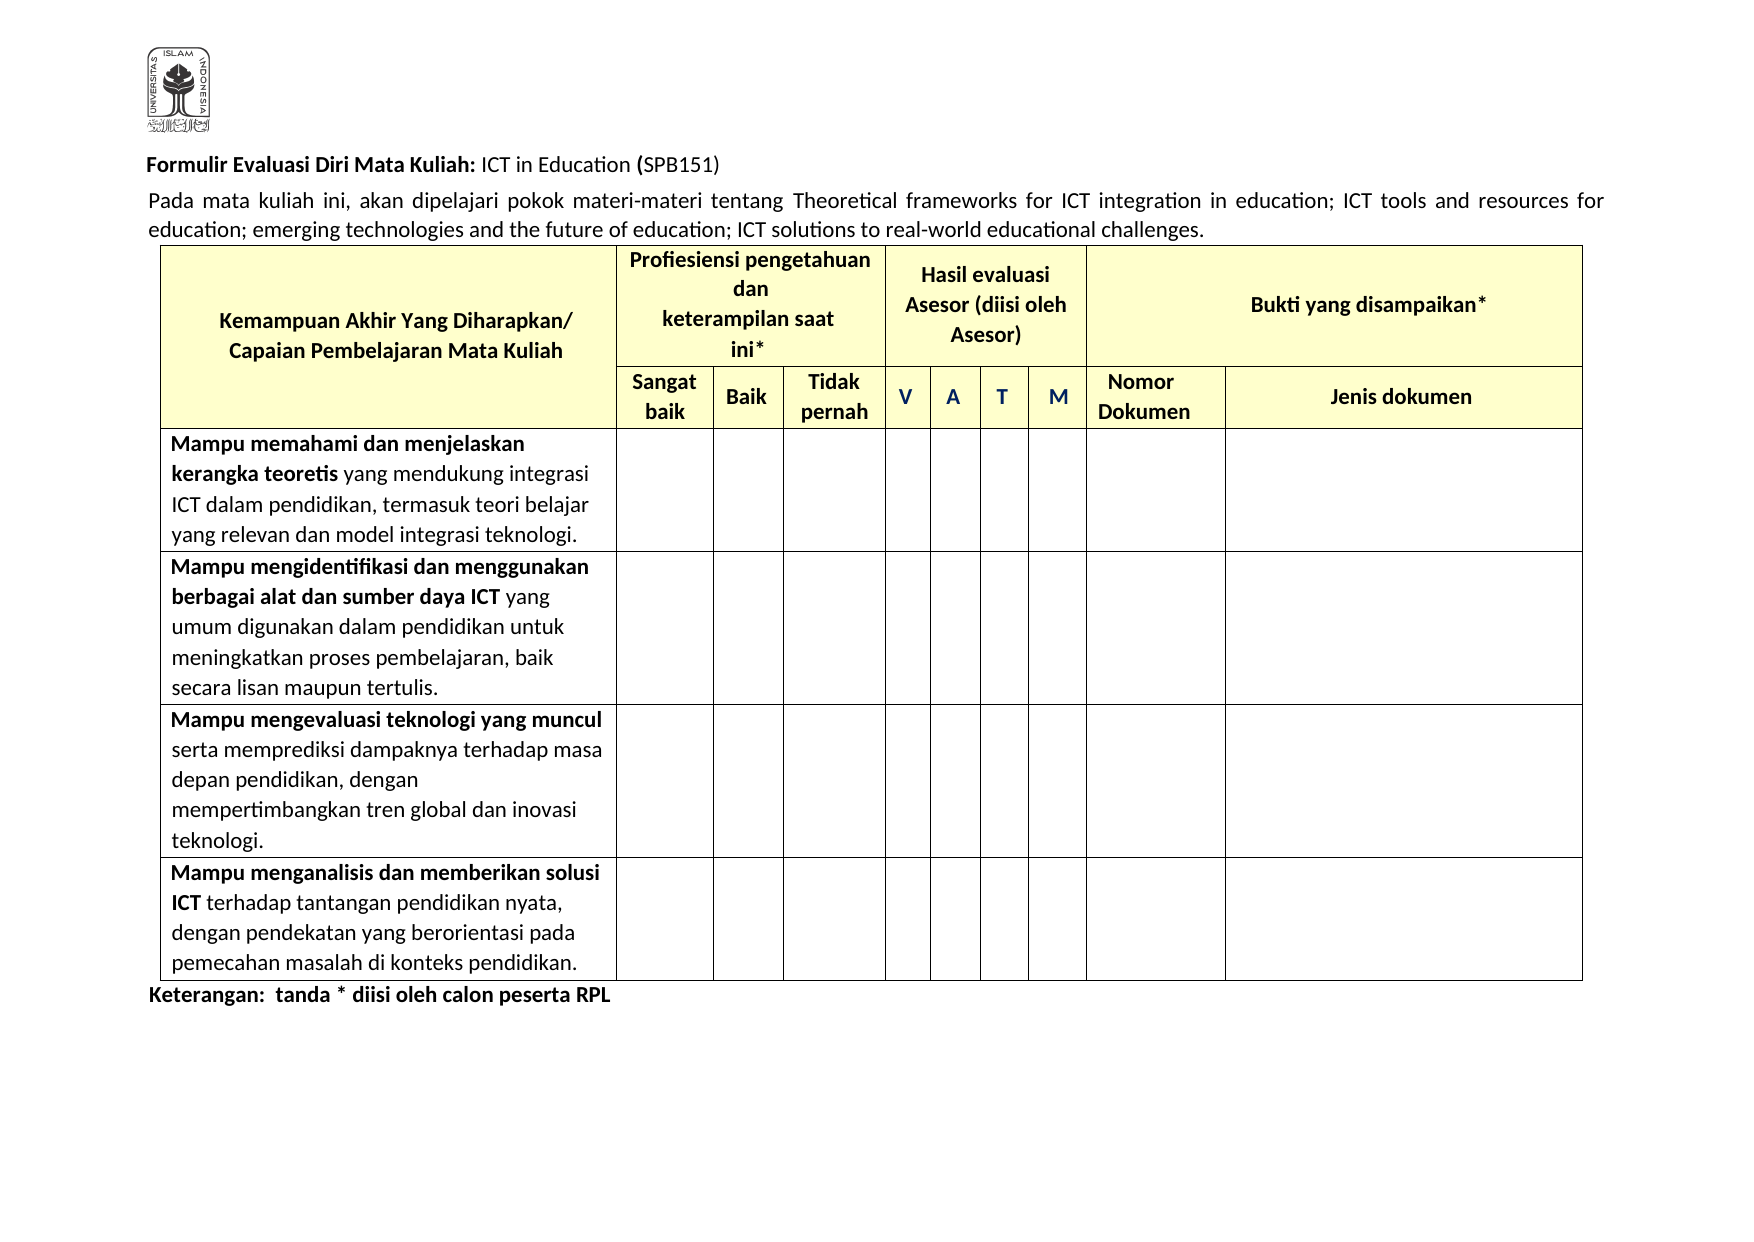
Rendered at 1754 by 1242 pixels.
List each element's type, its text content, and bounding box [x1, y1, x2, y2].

table_cell [617, 705, 713, 857]
table_cell [981, 858, 1028, 979]
text Keterangan: tanda * diisi oleh calon peserta RPL [149, 981, 1607, 1008]
table_cell Tidak pernah [784, 367, 885, 428]
text Pada mata kuliah ini, akan dipelajari pokok materi-materi tentang Theoretical frameworks for ICT integration in education; ICT tools and resources for education; emerging technologies and the future of education; ICT solutions to real-world educational challenges. [148, 186, 1605, 243]
table_cell [617, 858, 713, 979]
table_cell [931, 429, 980, 551]
table_cell V [886, 367, 930, 428]
table_cell Sangat baik [617, 367, 713, 428]
table_cell [1087, 429, 1225, 551]
table_cell [1029, 429, 1086, 551]
table_cell [714, 429, 783, 551]
table_header Hasil evaluasi Asesor (diisi oleh Asesor) [886, 246, 1086, 366]
table_cell [1029, 552, 1086, 704]
table_cell [784, 429, 885, 551]
table_cell [1226, 429, 1582, 551]
table_cell Baik [714, 367, 783, 428]
table_cell [714, 858, 783, 979]
table_cell [931, 858, 980, 979]
table_cell [784, 858, 885, 979]
table_cell [886, 705, 930, 857]
table_cell [1226, 705, 1582, 857]
table_cell Mampu mengevaluasi teknologi yang muncul serta memprediksi dampaknya terhadap masa depan pendidikan, dengan mempertimbangkan tren global dan inovasi teknologi. [161, 705, 616, 857]
table_cell [886, 858, 930, 979]
table_header Profiesiensi pengetahuan dan keterampilan saat ini* [617, 246, 885, 366]
table_header [1087, 246, 1226, 366]
table_cell [714, 552, 783, 704]
table_cell Mampu mengidentifikasi dan menggunakan berbagai alat dan sumber daya ICT yang umum digunakan dalam pendidikan untuk meningkatkan proses pembelajaran, baik secara lisan maupun tertulis. [161, 552, 616, 704]
table_cell [617, 552, 713, 704]
table_cell [886, 552, 930, 704]
table_cell T [981, 367, 1028, 428]
table_cell Mampu memahami dan menjelaskan kerangka teoretis yang mendukung integrasi ICT dalam pendidikan, termasuk teori belajar yang relevan dan model integrasi teknologi. [161, 429, 616, 551]
table_cell [981, 429, 1028, 551]
table_cell Mampu menganalisis dan memberikan solusi ICT terhadap tantangan pendidikan nyata, dengan pendekatan yang berorientasi pada pemecahan masalah di konteks pendidikan. [161, 858, 616, 979]
table_cell Nomor Dokumen [1087, 367, 1225, 428]
table_header Kemampuan Akhir Yang Diharapkan/ Capaian Pembelajaran Mata Kuliah [161, 246, 616, 428]
table_cell [784, 705, 885, 857]
table_cell [1087, 858, 1225, 979]
text Formulir Evaluasi Diri Mata Kuliah: ICT in Education (SPB151) [146, 150, 1607, 178]
table_cell [1029, 858, 1086, 979]
table_cell [784, 552, 885, 704]
table_header Bukti yang disampaikan* [1226, 246, 1582, 366]
table_cell [981, 705, 1028, 857]
table_cell [931, 705, 980, 857]
table_cell [1087, 705, 1225, 857]
table_cell [931, 552, 980, 704]
table_cell Jenis dokumen [1226, 367, 1582, 428]
table_cell A [931, 367, 980, 428]
table_cell [981, 552, 1028, 704]
table_cell [617, 429, 713, 551]
table_cell [1226, 552, 1582, 704]
table_cell M [1029, 367, 1086, 428]
table_cell [886, 429, 930, 551]
table_cell [1087, 552, 1225, 704]
table_cell [1226, 858, 1582, 979]
picture [130, 32, 227, 148]
table_cell [1029, 705, 1086, 857]
table_cell [714, 705, 783, 857]
